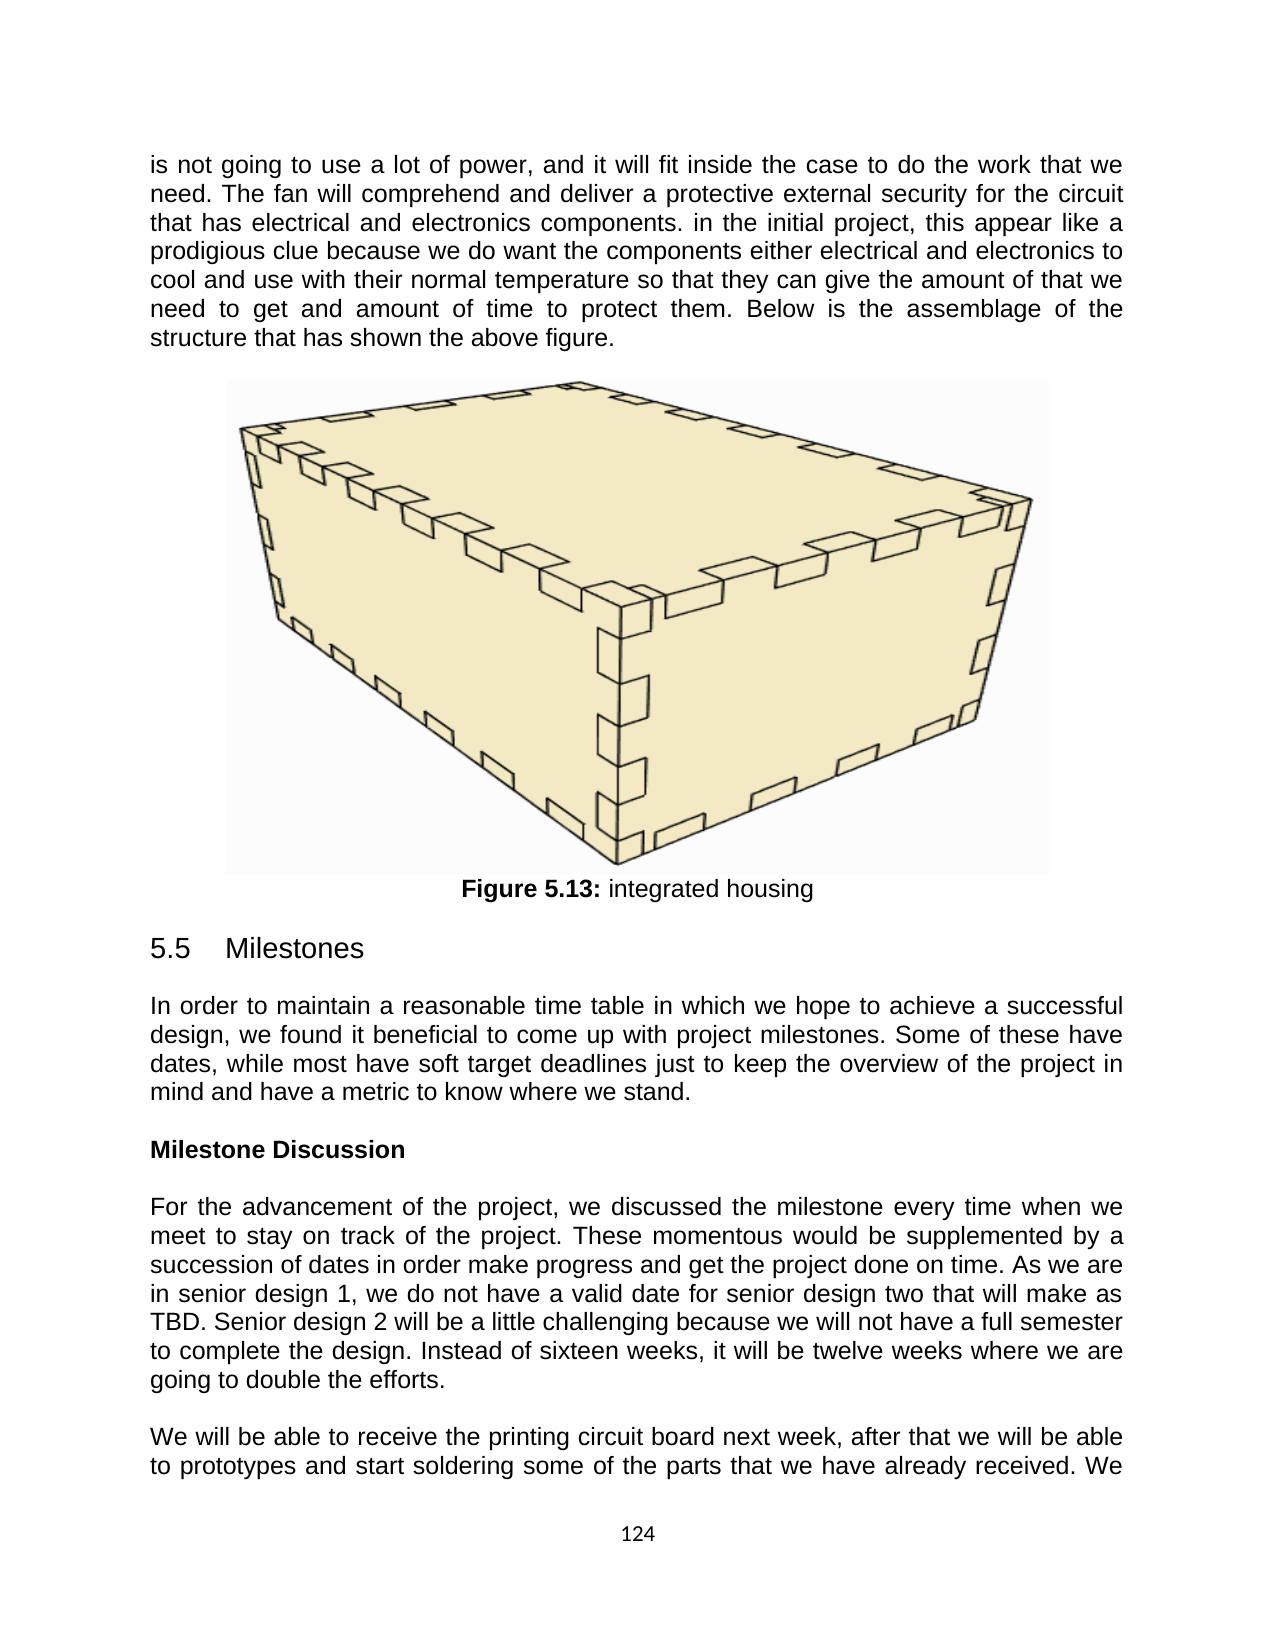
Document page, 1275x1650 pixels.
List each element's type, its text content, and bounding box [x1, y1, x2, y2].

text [150, 1422, 1125, 1480]
text For the advancement of the project, we discussed the milestone every time when we meet to stay on track of the project. These momentous would be supplemented by a succession of dates in order make progress and get the project done on time. As we are in senior design 1, we do not have a valid date for senior design two that will make as TBD. Senior design 2 will be a little challenging because we will not have a full semester to complete the design. Instead of sixteen weeks, it will be twelve weeks where we are going to double the efforts. [150, 1192, 1125, 1394]
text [150, 150, 1125, 351]
subtitle Milestones [150, 931, 1125, 965]
text Milestone Discussion [150, 1135, 1125, 1164]
text Figure 5.13: integrated housing [150, 874, 1125, 902]
picture [225, 380, 1050, 874]
text In order to maintain a reasonable time table in which we hope to achieve a successful design, we found it beneficial to come up with project milestones. Some of these have dates, while most have soft target deadlines just to keep the overview of the project in mind and have a metric to know where we stand. [150, 991, 1125, 1106]
